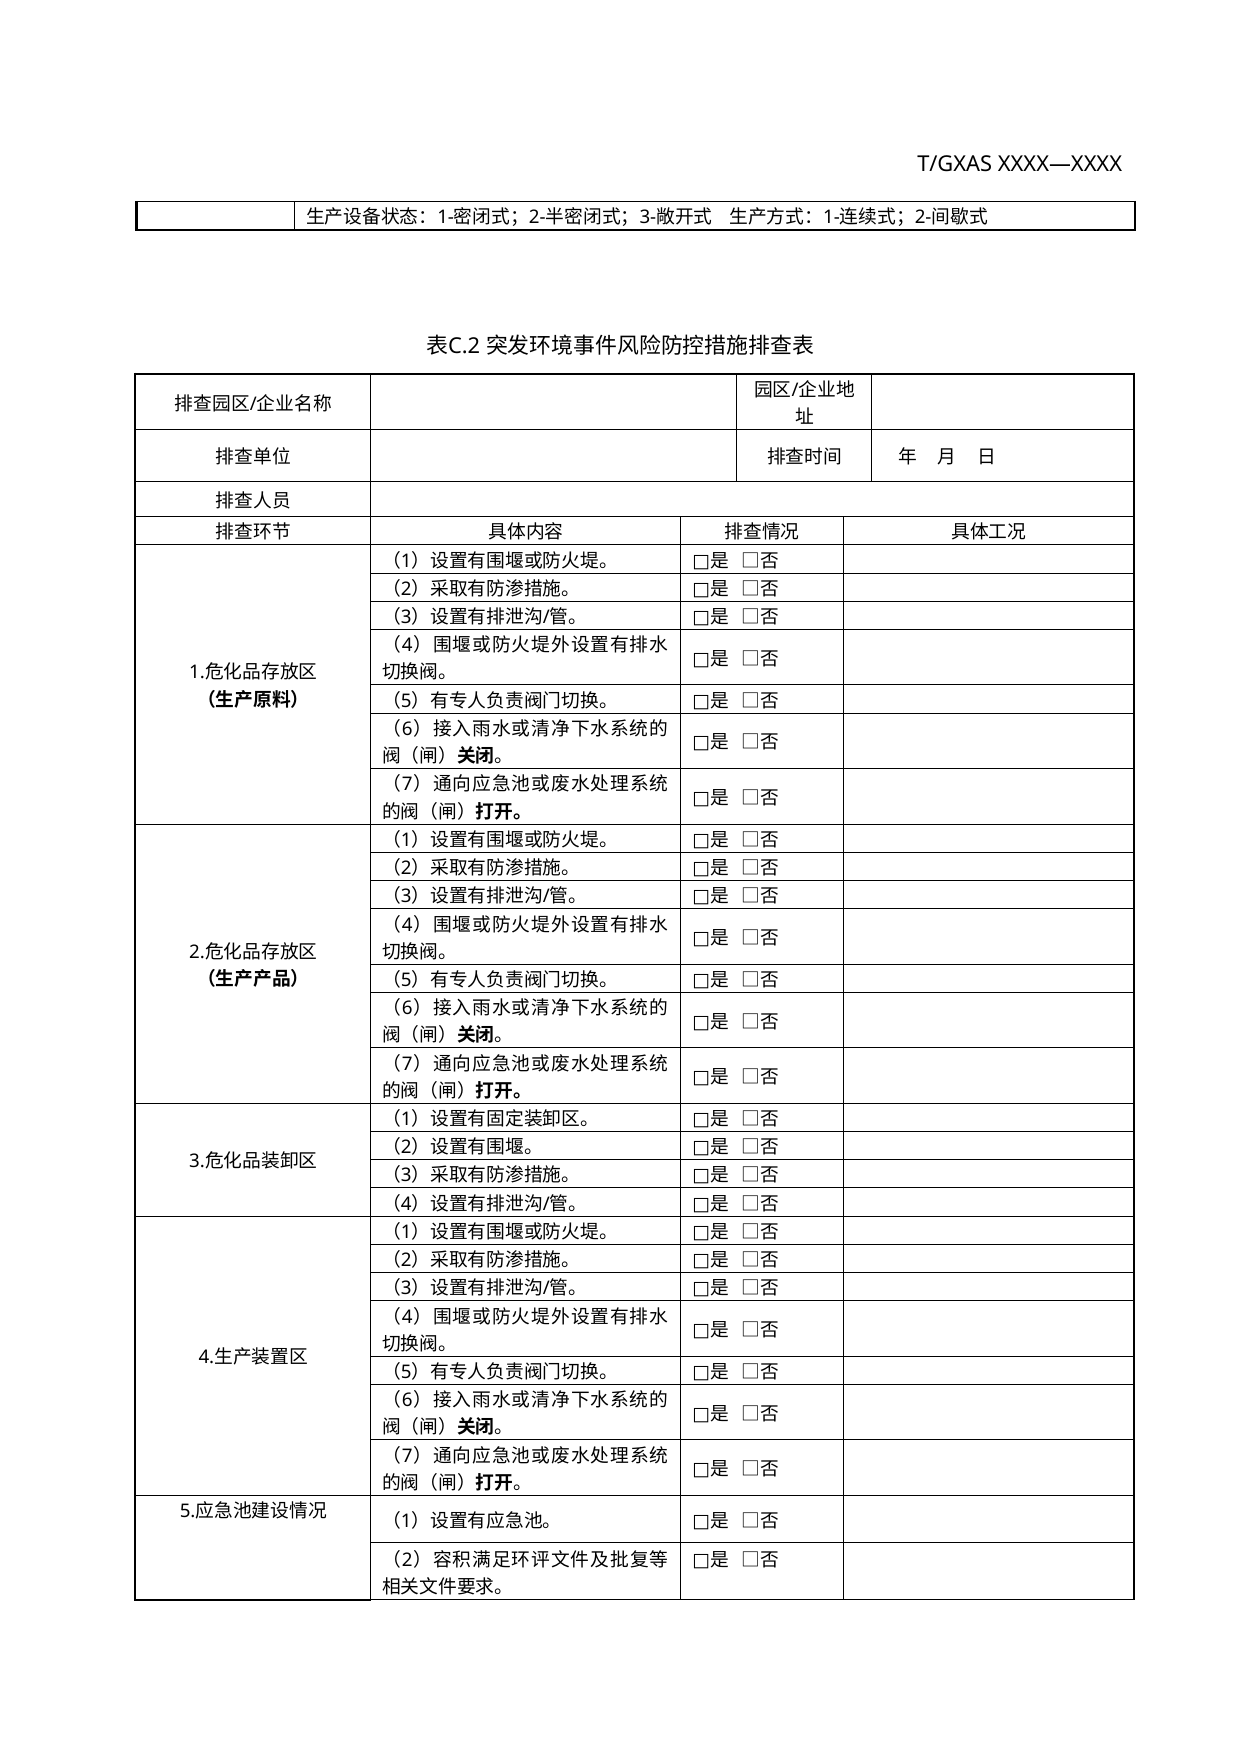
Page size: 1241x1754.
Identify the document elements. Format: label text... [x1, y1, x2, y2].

table_cell 排查情况 [681, 517, 843, 544]
table_cell [844, 909, 1133, 963]
table_cell 具体工况 [844, 517, 1133, 544]
table_cell [844, 1301, 1133, 1356]
table_cell [844, 965, 1133, 992]
table_cell （4）围堰或防火堤外设置有排水切换阀。 [371, 630, 680, 684]
table_cell □是 □否 [681, 714, 843, 768]
table_cell □是 □否 [681, 1273, 843, 1300]
table_cell [844, 714, 1133, 768]
table_cell □是 □否 [681, 1217, 843, 1244]
table_cell □是 □否 [681, 853, 843, 880]
table_cell □是 □否 [681, 909, 843, 963]
table_header [872, 375, 1133, 429]
table_cell □是 □否 [681, 1385, 843, 1439]
table_cell 5.应急池建设情况 [136, 1496, 370, 1598]
table_cell □是 □否 [681, 965, 843, 992]
table_cell □是 □否 [681, 685, 843, 713]
table_cell [844, 1188, 1133, 1216]
table_cell [844, 1132, 1133, 1159]
table_cell [844, 1273, 1133, 1300]
table_cell 年 月 日 [872, 430, 1133, 481]
table_cell （3）采取有防渗措施。 [371, 1160, 680, 1187]
table_cell （3）设置有排泄沟/管。 [371, 881, 680, 908]
table_cell [844, 1048, 1133, 1103]
table_cell （2）容积满足环评文件及批复等相关文件要求。 [371, 1543, 680, 1598]
table_cell 排查时间 [737, 430, 871, 481]
table_header 园区/企业地址 [737, 375, 871, 429]
table_cell □是 □否 [681, 1048, 843, 1103]
table_cell （6）接入雨水或清净下水系统的阀（闸）关闭。 [371, 714, 680, 768]
table_cell （1）设置有应急池。 [371, 1496, 680, 1542]
table_cell （5）有专人负责阀门切换。 [371, 1357, 680, 1384]
table_cell □是 □否 [681, 769, 843, 823]
table_cell 排查单位 [136, 430, 370, 481]
table_cell □是 □否 [681, 1440, 843, 1495]
table_cell □是 □否 [681, 881, 843, 908]
table_cell （6）接入雨水或清净下水系统的阀（闸）关闭。 [371, 993, 680, 1047]
table_cell [844, 1357, 1133, 1384]
table_cell □是 □否 [681, 993, 843, 1047]
table_cell □是 □否 [681, 1301, 843, 1356]
table_cell 1.危化品存放区 （生产原料） [136, 545, 370, 823]
table_cell （1）设置有围堰或防火堤。 [371, 825, 680, 852]
table_cell [371, 482, 1133, 516]
table_cell [844, 685, 1133, 713]
table_cell [844, 1496, 1133, 1542]
table_cell [844, 853, 1133, 880]
table_cell 备注 [138, 202, 294, 229]
table_cell （2）采取有防渗措施。 [371, 853, 680, 880]
table_cell □是 □否 [681, 1104, 843, 1131]
table_cell （2）设置有围堰。 [371, 1132, 680, 1159]
table_cell （6）接入雨水或清净下水系统的阀（闸）关闭。 [371, 1385, 680, 1439]
table_cell （3）设置有排泄沟/管。 [371, 602, 680, 629]
table_cell [371, 430, 736, 481]
table_cell 排查环节 [136, 517, 370, 544]
table_cell （1）设置有围堰或防火堤。 [371, 545, 680, 572]
table_cell 4.生产装置区 [136, 1217, 370, 1495]
table_cell [844, 630, 1133, 684]
table_cell □是 □否 [681, 574, 843, 601]
table_cell [844, 1104, 1133, 1131]
table_cell （4）围堰或防火堤外设置有排水切换阀。 [371, 1301, 680, 1356]
table_cell □是 □否 [681, 630, 843, 684]
table_cell [844, 1217, 1133, 1244]
table_cell □是 □否 [681, 1188, 843, 1216]
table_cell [295, 202, 1134, 229]
table_cell □是 □否 [681, 1543, 843, 1598]
table_header [371, 375, 736, 429]
table_cell [844, 1543, 1133, 1598]
table_cell [844, 881, 1133, 908]
table_cell 3.危化品装卸区 [136, 1104, 370, 1216]
table_cell [844, 1385, 1133, 1439]
table_cell [844, 574, 1133, 601]
table_cell □是 □否 [681, 1132, 843, 1159]
table_cell □是 □否 [681, 1160, 843, 1187]
table_cell [844, 602, 1133, 629]
table_cell 2.危化品存放区 （生产产品） [136, 825, 370, 1103]
table_cell □是 □否 [681, 825, 843, 852]
table_cell 排查人员 [136, 482, 370, 516]
table_cell （4）围堰或防火堤外设置有排水切换阀。 [371, 909, 680, 963]
table_cell （5）有专人负责阀门切换。 [371, 965, 680, 992]
table_cell （7）通向应急池或废水处理系统的阀（闸）打开。 [371, 1048, 680, 1103]
table_cell □是 □否 [681, 602, 843, 629]
table_cell [844, 1160, 1133, 1187]
table_cell [844, 993, 1133, 1047]
table_cell □是 □否 [681, 1357, 843, 1384]
table_cell [844, 825, 1133, 852]
table_cell □是 □否 [681, 1245, 843, 1272]
table_cell （7）通向应急池或废水处理系统的阀（闸）打开。 [371, 1440, 680, 1495]
table_cell （5）有专人负责阀门切换。 [371, 685, 680, 713]
table_cell [844, 769, 1133, 823]
table_cell （1）设置有围堰或防火堤。 [371, 1217, 680, 1244]
table_cell 具体内容 [371, 517, 680, 544]
table_cell □是 □否 [681, 545, 843, 572]
text 突发环境事件风险防控措施排查表 [148, 328, 1122, 360]
table_cell （1）设置有固定装卸区。 [371, 1104, 680, 1131]
table_cell [844, 1245, 1133, 1272]
table_cell （2）采取有防渗措施。 [371, 1245, 680, 1272]
table_header 排查园区/企业名称 [136, 375, 370, 429]
table_cell □是 □否 [681, 1496, 843, 1542]
table_cell （2）采取有防渗措施。 [371, 574, 680, 601]
table_cell （7）通向应急池或废水处理系统的阀（闸）打开。 [371, 769, 680, 823]
table_cell （4）设置有排泄沟/管。 [371, 1188, 680, 1216]
table_cell [844, 545, 1133, 572]
table_cell [844, 1440, 1133, 1495]
table_cell （3）设置有排泄沟/管。 [371, 1273, 680, 1300]
